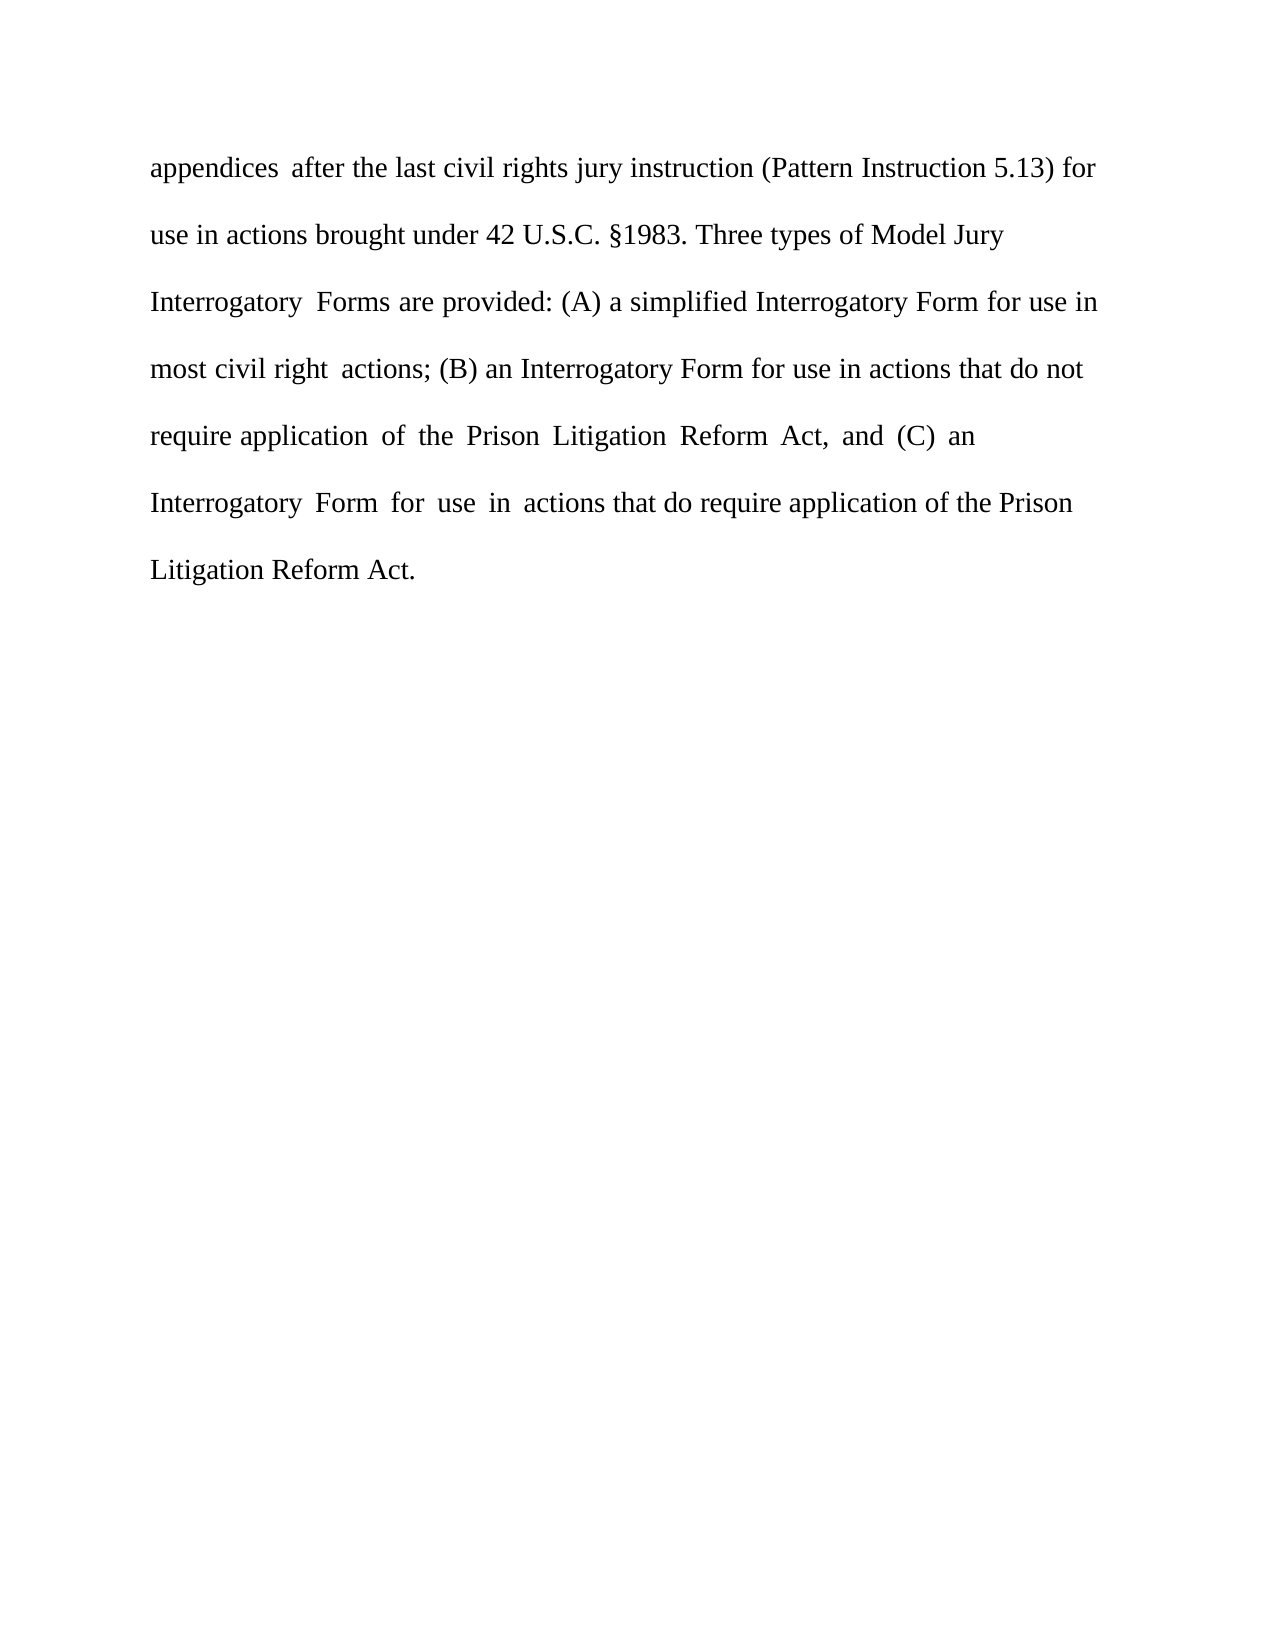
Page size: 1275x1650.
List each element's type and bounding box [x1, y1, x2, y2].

text [150, 150, 1112, 586]
